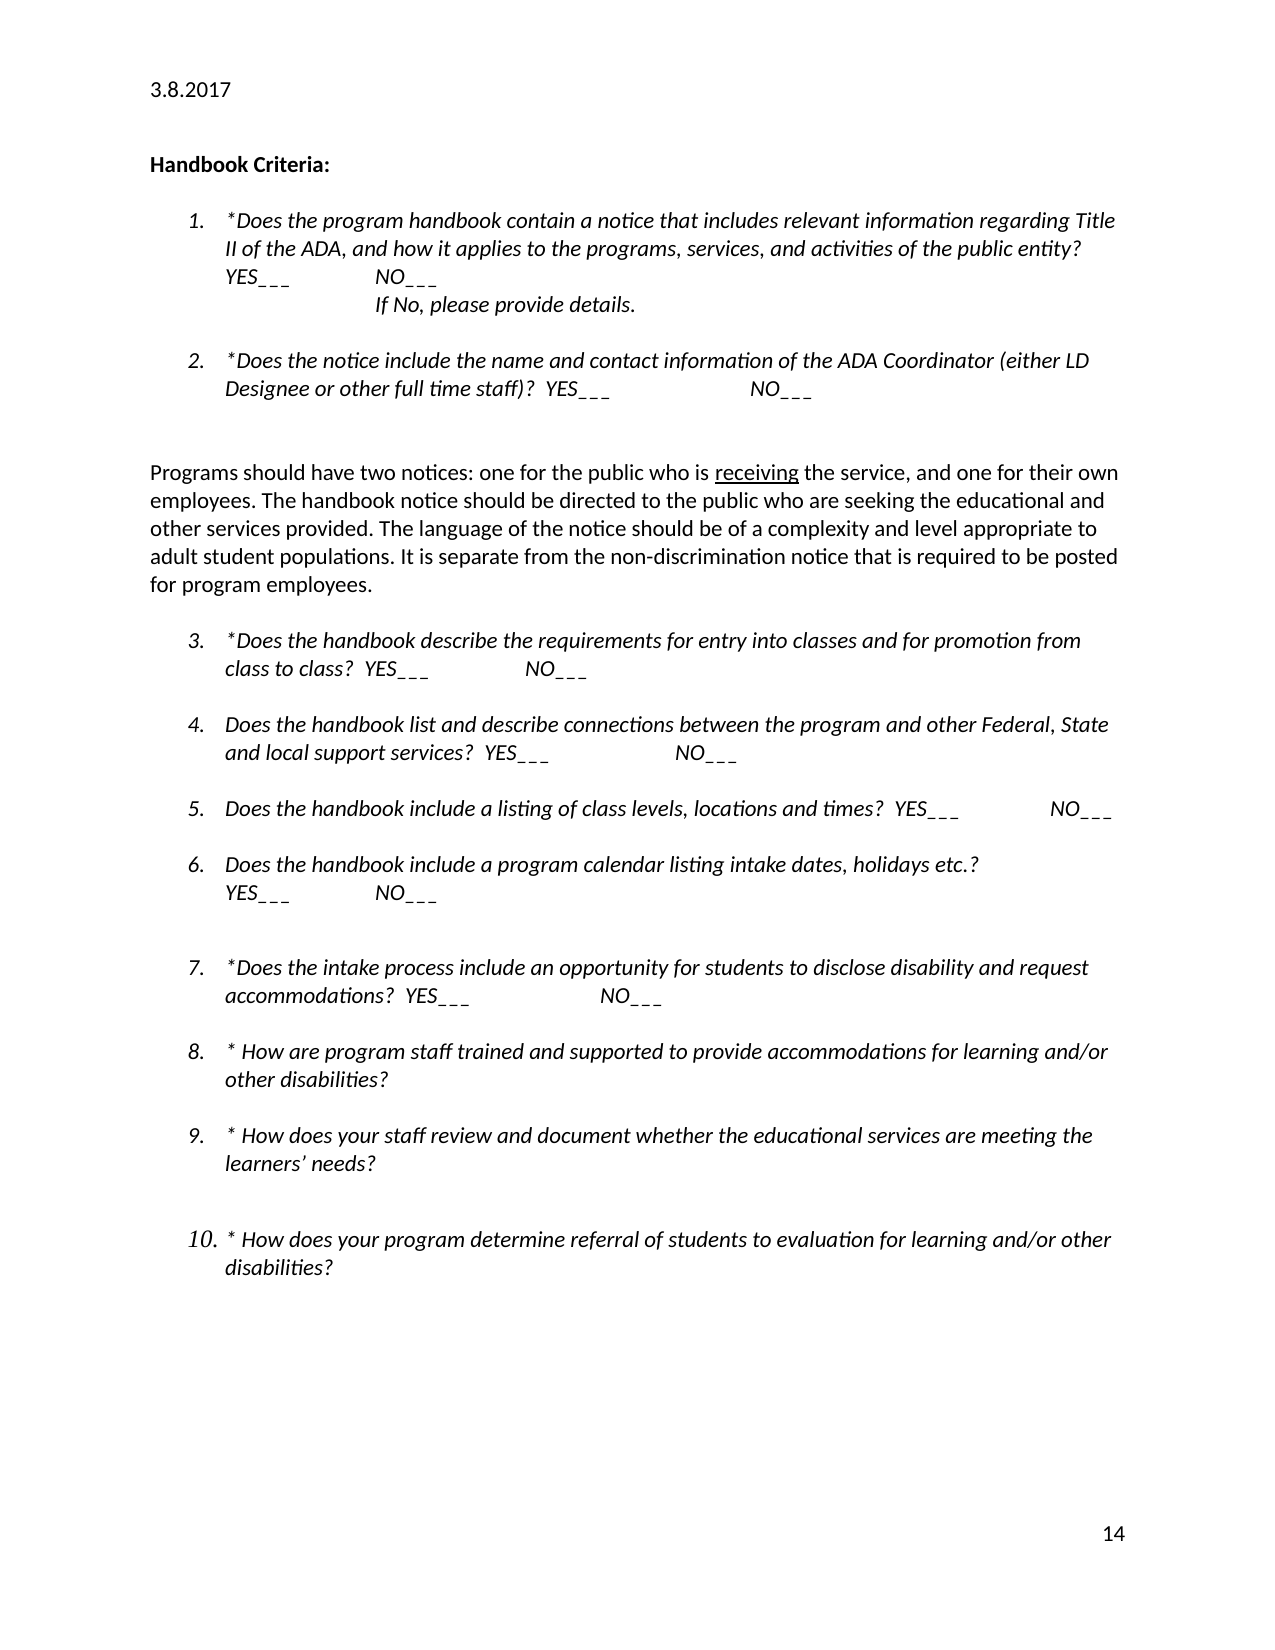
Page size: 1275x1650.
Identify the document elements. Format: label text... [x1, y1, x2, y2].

list * How does your staff review and document whether the educational services are meeting the learners’ needs? [187, 1122, 1125, 1178]
list * How does your program determine referral of students to evaluation for learning and/or other disabilities? [187, 1224, 1125, 1282]
list Does the handbook include a listing of class levels, locations and times? YES___ NO___ [187, 794, 1125, 822]
text If No, please provide details. [300, 290, 1125, 318]
text Programs should have two notices: one for the public who is receiving the service, and one for their own employees. The handbook notice should be directed to the public who are seeking the educational and other services provided. The language of the notice should be of a complexity and level appropriate to adult student populations. It is separate from the non-discrimination notice that is required to be posted for program employees. [150, 458, 1125, 598]
list Does the handbook list and describe connections between the program and other Federal, State and local support services? YES___ NO___ [187, 710, 1125, 766]
list Does the handbook include a program calendar listing intake dates, holidays etc.? [187, 851, 1125, 878]
text YES___ NO___ [150, 878, 1125, 907]
list *Does the notice include the name and contact information of the ADA Coordinator (either LD Designee or other full time staff)? YES___ NO___ [187, 346, 1125, 402]
list *Does the handbook describe the requirements for entry into classes and for promotion from class to class? YES___ NO___ [187, 626, 1125, 682]
list *Does the intake process include an opportunity for students to disclose disability and request accommodations? YES___ NO___ [187, 953, 1125, 1009]
text Handbook Criteria: [150, 150, 1125, 178]
list * How are program staff trained and supported to provide accommodations for learning and/or other disabilities? [187, 1037, 1125, 1093]
list *Does the program handbook contain a notice that includes relevant information regarding Title II of the ADA, and how it applies to the programs, services, and activities of the public entity? YES___ NO___ [187, 206, 1125, 290]
